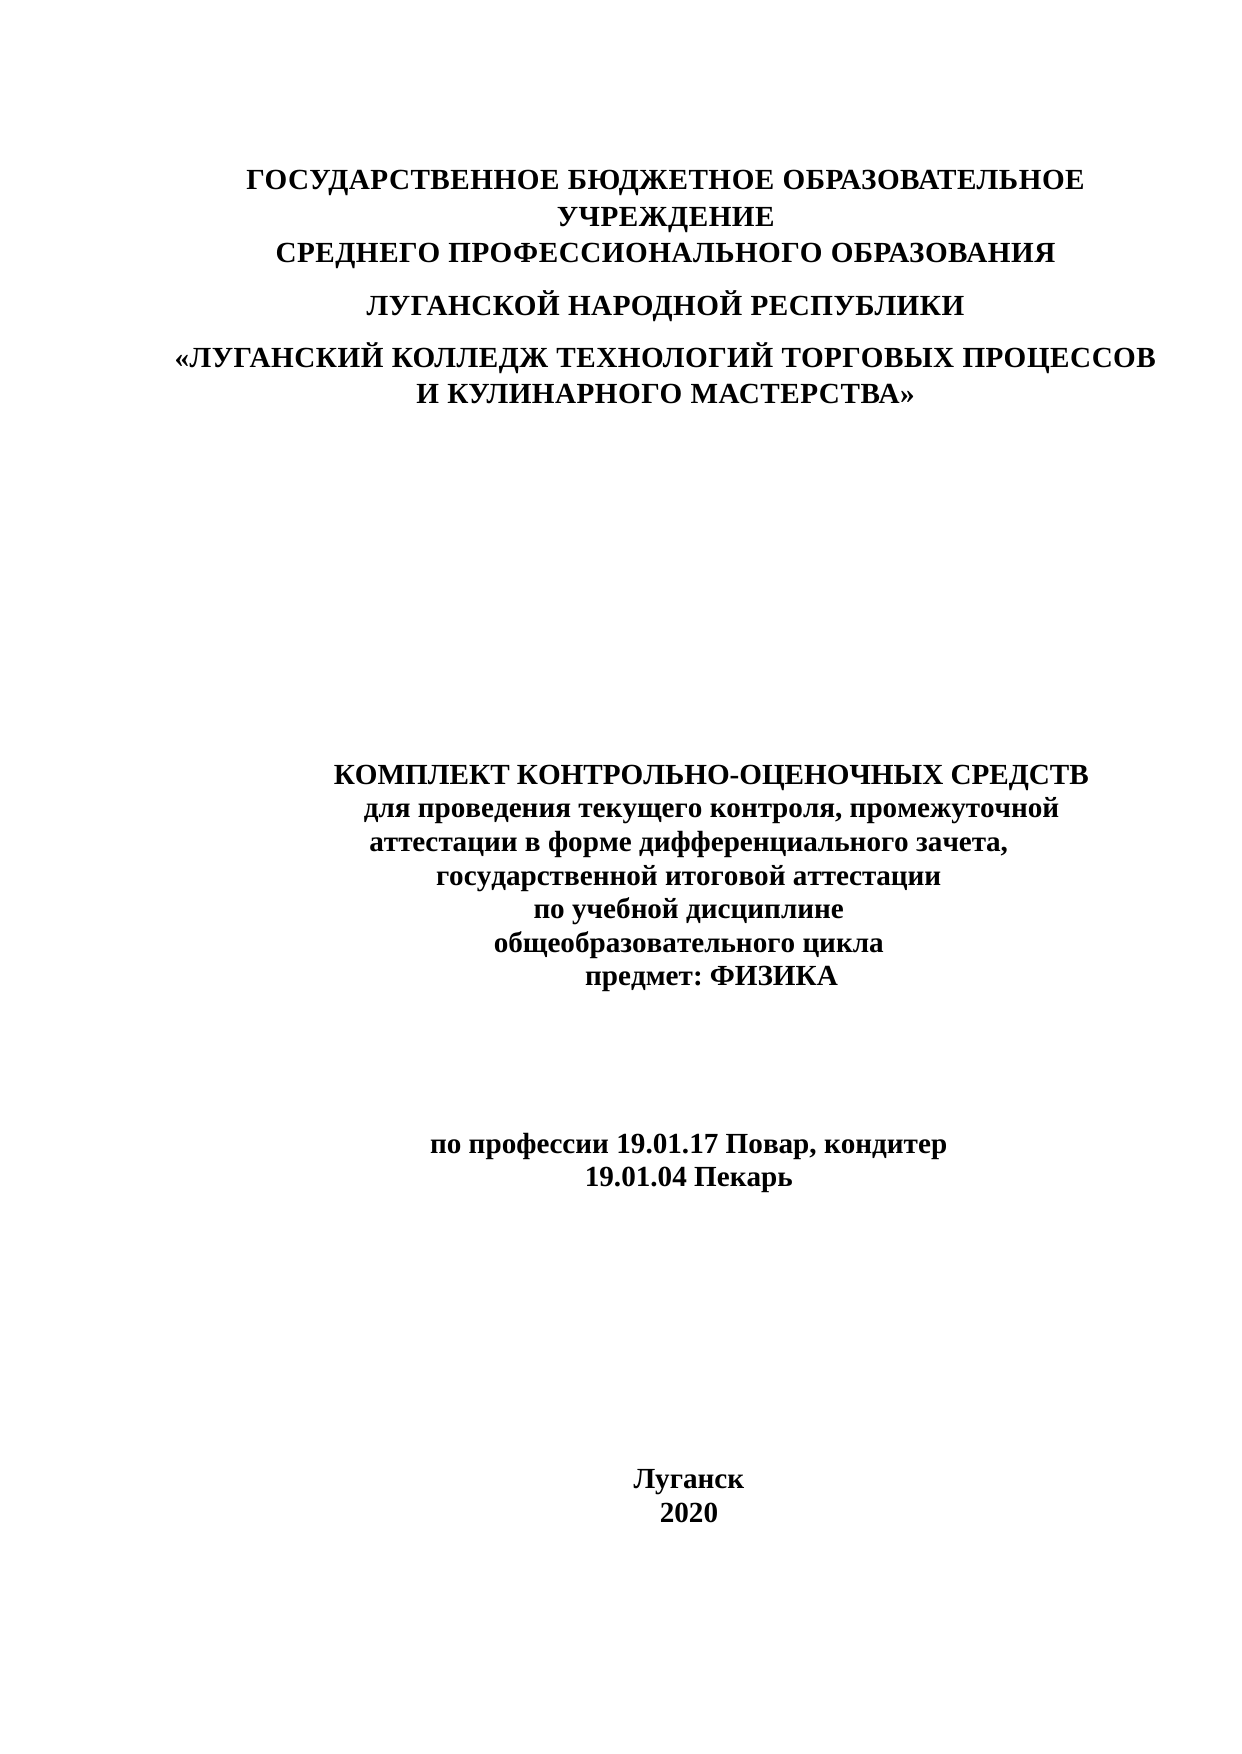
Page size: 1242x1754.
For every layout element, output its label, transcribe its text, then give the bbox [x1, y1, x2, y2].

text предмет: ФИЗИКА [285, 959, 1092, 992]
text Луганск [167, 1462, 1165, 1495]
text 2020 [167, 1495, 1165, 1529]
text СРЕДНЕГО ПРОФЕССИОНАЛЬНОГО ОБРАЗОВАНИЯ [167, 235, 1164, 268]
text по профессии 19.01.17 Повар, кондитер [167, 1126, 1165, 1160]
text «ЛУГАНСКИЙ КОЛЛЕДЖ ТЕХНОЛОГИЙ ТОРГОВЫХ ПРОЦЕССОВ И КУЛИНАРНОГО МАСТЕРСТВА» [167, 340, 1164, 410]
text КОМПЛЕКТ КОНТРОЛЬНО-ОЦЕНОЧНЫХ СРЕДСТВ [285, 757, 1092, 791]
text ГОСУДАРСТВЕННОЕ БЮДЖЕТНОЕ ОБРАЗОВАТЕЛЬНОЕ УЧРЕЖДЕНИЕ [167, 162, 1164, 232]
text 19.01.04 Пекарь [167, 1160, 1165, 1193]
text ЛУГАНСКОЙ НАРОДНОЙ РЕСПУБЛИКИ [167, 288, 1164, 321]
text для проведения текущего контроля, промежуточной аттестации в форме дифференциального зачета, государственной итоговой аттестации по учебной дисциплине общеобразовательного цикла [285, 791, 1092, 959]
